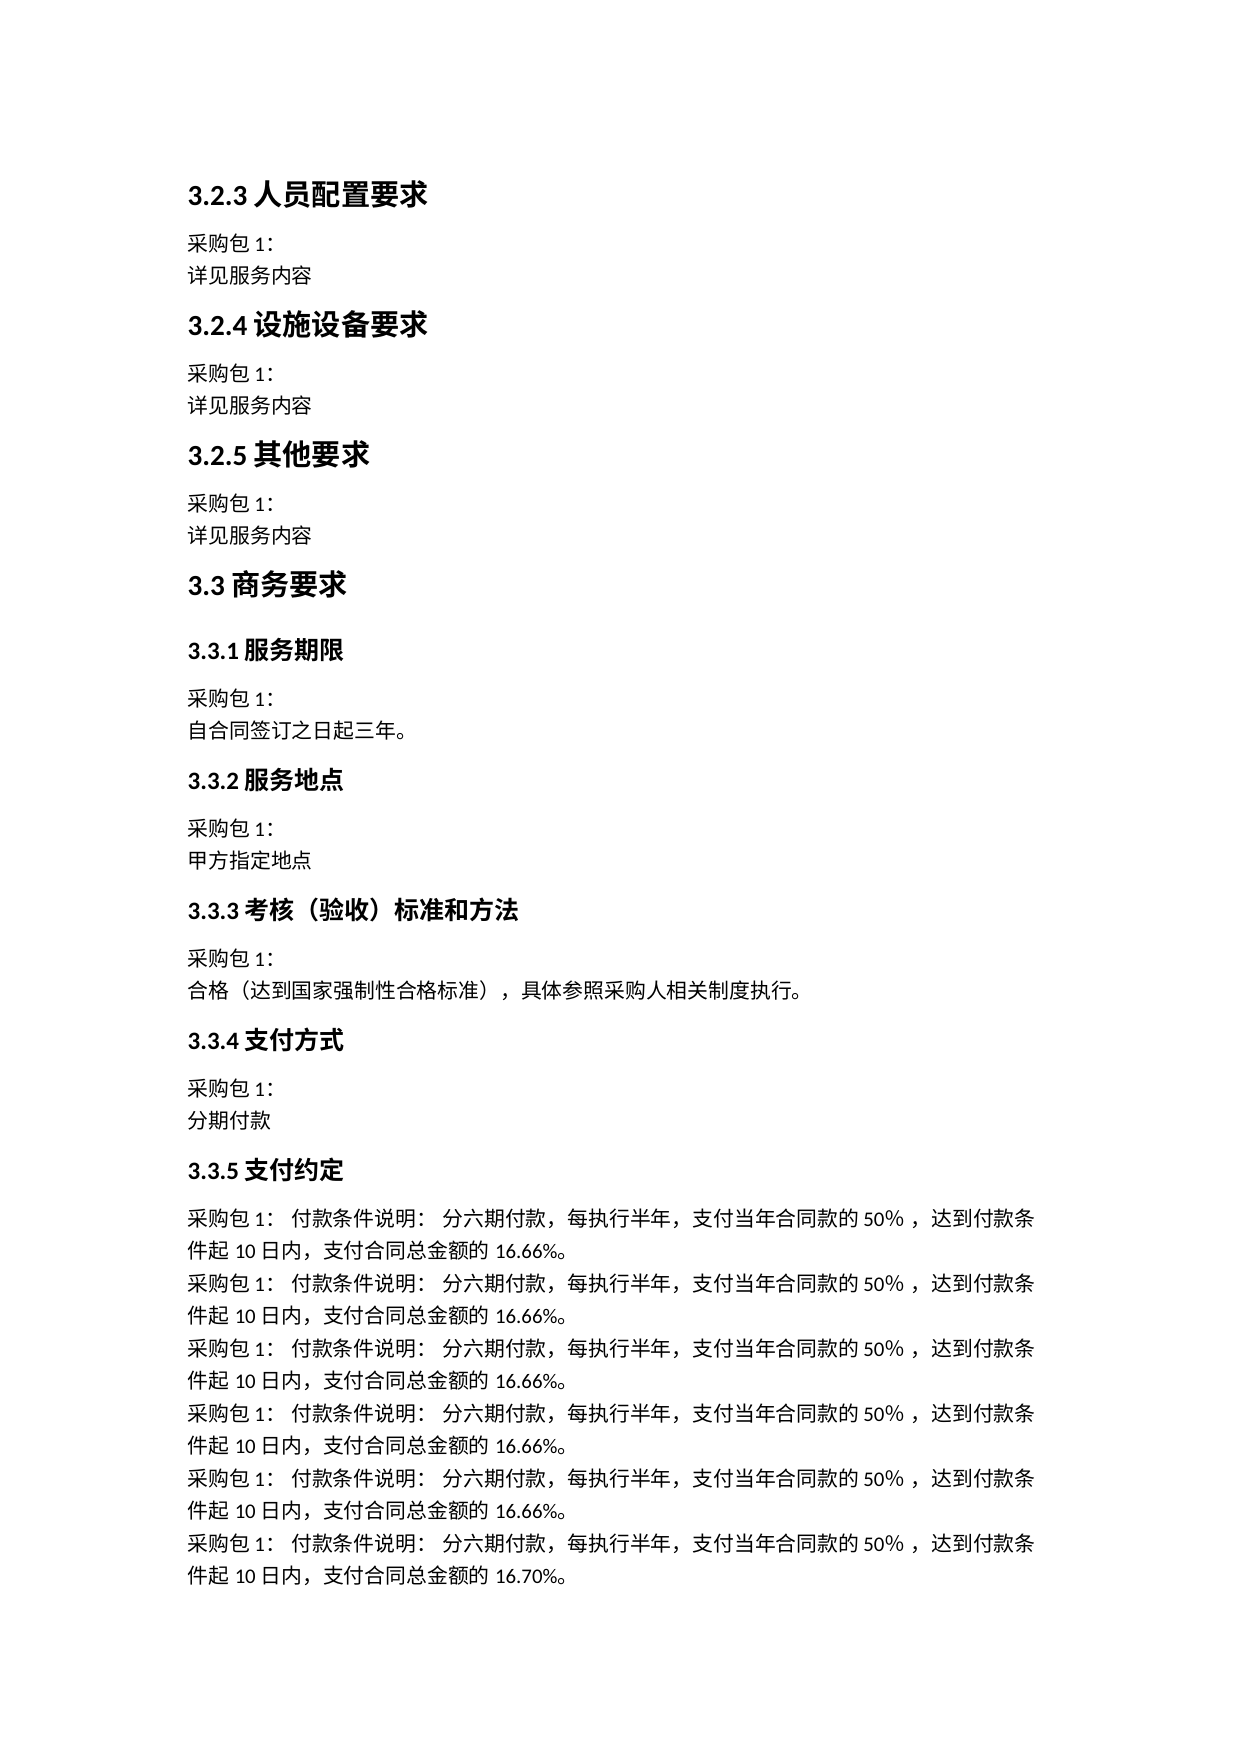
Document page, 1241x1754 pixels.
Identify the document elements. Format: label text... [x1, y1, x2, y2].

text 采购包1： [187, 682, 1053, 714]
text 详见服务内容 [187, 389, 1053, 422]
text 详见服务内容 [187, 259, 1053, 292]
text 3.2.5其他要求 [187, 422, 1053, 487]
text 采购包1： 付款条件说明： 分六期付款，每执行半年，支付当年合同款的50％ ，达到付款条件起 10 日内，支付合同总金额的 16.66%。 [187, 1202, 1053, 1267]
text 详见服务内容 [187, 519, 1053, 552]
text 采购包1： [187, 812, 1053, 844]
text 3.2.4设施设备要求 [187, 292, 1053, 357]
text 3.3.4支付方式 [187, 1007, 1053, 1072]
text 3.3.2服务地点 [187, 747, 1053, 812]
text 采购包1： 付款条件说明： 分六期付款，每执行半年，支付当年合同款的50％ ，达到付款条件起 10 日内，支付合同总金额的 16.66%。 [187, 1462, 1053, 1527]
text 采购包1： [187, 227, 1053, 259]
text 合格（达到国家强制性合格标准），具体参照采购人相关制度执行。 [187, 974, 1053, 1007]
text 采购包1： 付款条件说明： 分六期付款，每执行半年，支付当年合同款的50％ ，达到付款条件起 10 日内，支付合同总金额的 16.70%。 [187, 1527, 1053, 1592]
text 3.3.5支付约定 [187, 1137, 1053, 1202]
text 3.3.1服务期限 [187, 617, 1053, 682]
text 采购包1： 付款条件说明： 分六期付款，每执行半年，支付当年合同款的50％ ，达到付款条件起 10 日内，支付合同总金额的 16.66%。 [187, 1332, 1053, 1397]
text 3.3.3考核（验收）标准和方法 [187, 877, 1053, 942]
text 采购包1： [187, 942, 1053, 974]
text 3.2.3人员配置要求 [187, 162, 1053, 227]
text 采购包1： 付款条件说明： 分六期付款，每执行半年，支付当年合同款的50％ ，达到付款条件起 10 日内，支付合同总金额的 16.66%。 [187, 1267, 1053, 1332]
text 分期付款 [187, 1104, 1053, 1137]
text 3.3商务要求 [187, 552, 1053, 617]
text 甲方指定地点 [187, 844, 1053, 877]
text 采购包1： [187, 357, 1053, 389]
text 采购包1： 付款条件说明： 分六期付款，每执行半年，支付当年合同款的50％ ，达到付款条件起 10 日内，支付合同总金额的 16.66%。 [187, 1397, 1053, 1462]
text 自合同签订之日起三年。 [187, 714, 1053, 747]
text 采购包1： [187, 487, 1053, 519]
text 采购包1： [187, 1072, 1053, 1104]
